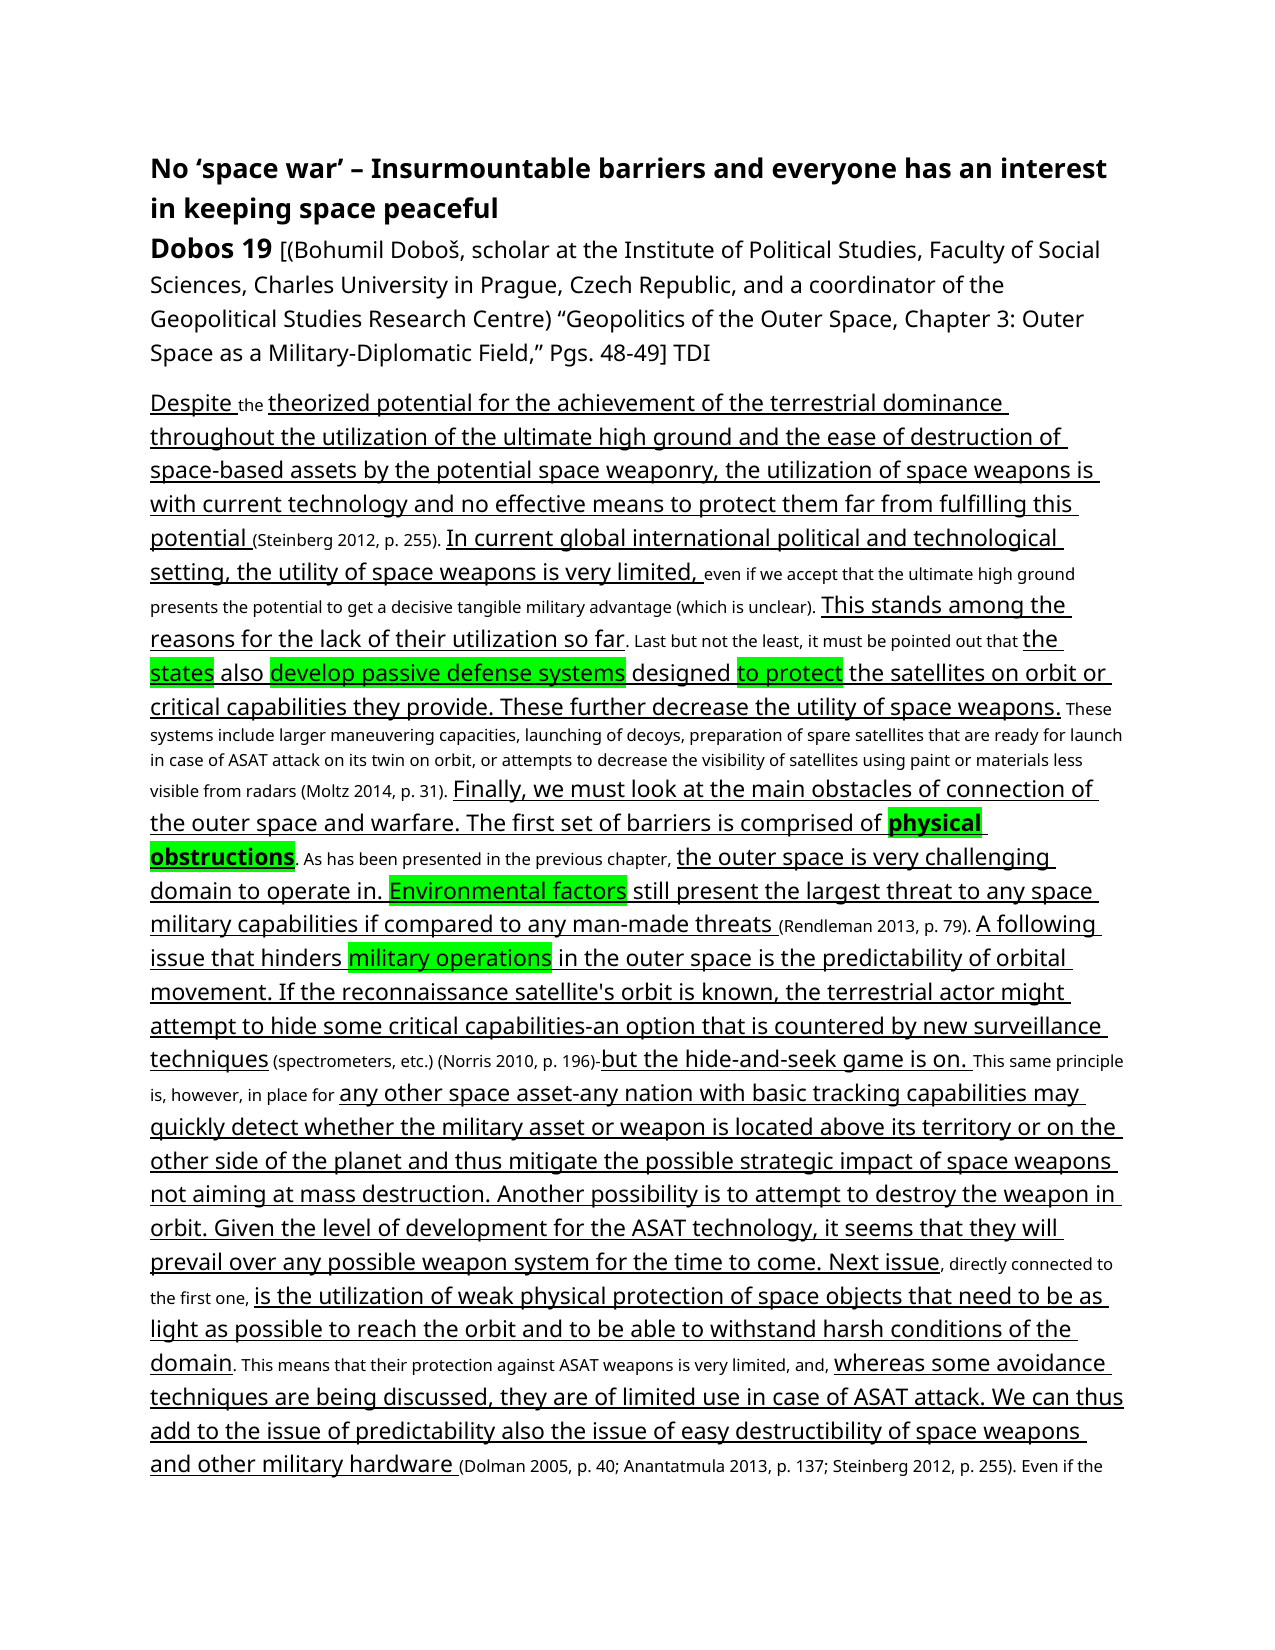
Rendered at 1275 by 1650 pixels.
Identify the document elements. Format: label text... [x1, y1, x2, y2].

subtitle No ‘space war’ – Insurmountable barriers and everyone has an interest in keeping space peaceful [150, 150, 1125, 227]
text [150, 387, 1125, 1479]
text Dobos 19 [(Bohumil Doboš, scholar at the Institute of Political Studies, Faculty of Social Sciences, Charles University in Prague, Czech Republic, and a coordinator of the Geopolitical Studies Research Centre) “Geopolitics of the Outer Space, Chapter 3: Outer Space as a Military-Diplomatic Field,” Pgs. 48-49] TDI [150, 229, 1125, 368]
